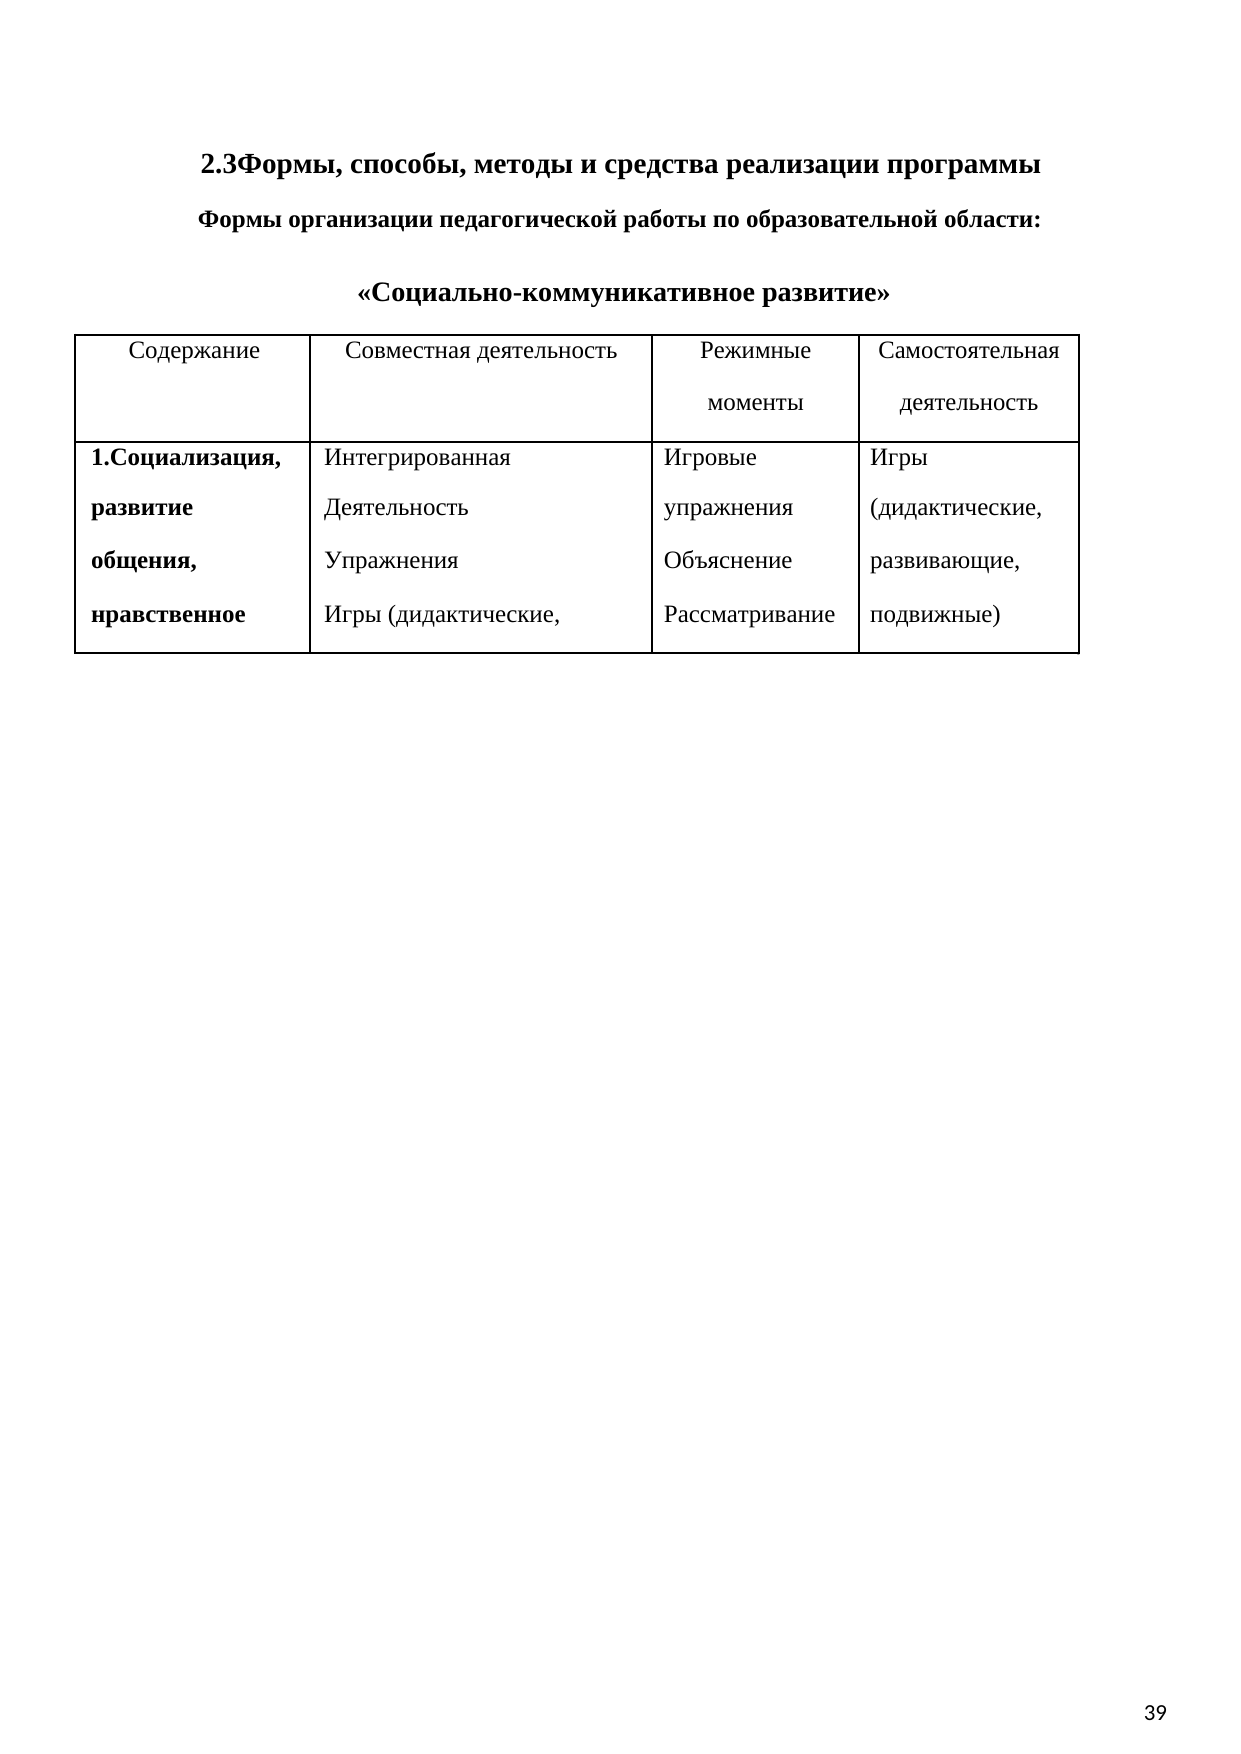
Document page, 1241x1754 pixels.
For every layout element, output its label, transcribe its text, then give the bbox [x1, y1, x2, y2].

table_header Самостоятельная [860, 336, 1078, 385]
table_cell развивающие, [860, 545, 1078, 599]
table_header Режимные [653, 336, 858, 385]
table_cell Деятельность [311, 492, 651, 545]
table_cell [311, 385, 651, 441]
table_cell 1.Социализация, [76, 443, 309, 492]
table_cell общения, [76, 545, 309, 599]
table_cell нравственное [76, 599, 309, 652]
text 2.3Формы, способы, методы и средства реализации программы [75, 146, 1167, 179]
table_header Совместная деятельность [311, 336, 651, 385]
table_cell Упражнения [311, 545, 651, 599]
table_cell Игры [860, 443, 1078, 492]
table_cell Игры (дидактические, [311, 599, 651, 652]
text «Социально-коммуникативное развитие» [75, 275, 1173, 308]
table_cell (дидактические, [860, 492, 1078, 545]
table_cell Рассматривание [653, 599, 858, 652]
table_cell [76, 385, 309, 441]
table_header Содержание [76, 336, 309, 385]
table_cell Интегрированная [311, 443, 651, 492]
table_cell Объяснение [653, 545, 858, 599]
table_cell моменты [653, 385, 858, 441]
table_cell Игровые [653, 443, 858, 492]
table_cell деятельность [860, 385, 1078, 441]
table_cell подвижные) [860, 599, 1078, 652]
table_cell развитие [76, 492, 309, 545]
table_cell упражнения [653, 492, 858, 545]
text Формы организации педагогической работы по образовательной области: [75, 205, 1164, 233]
